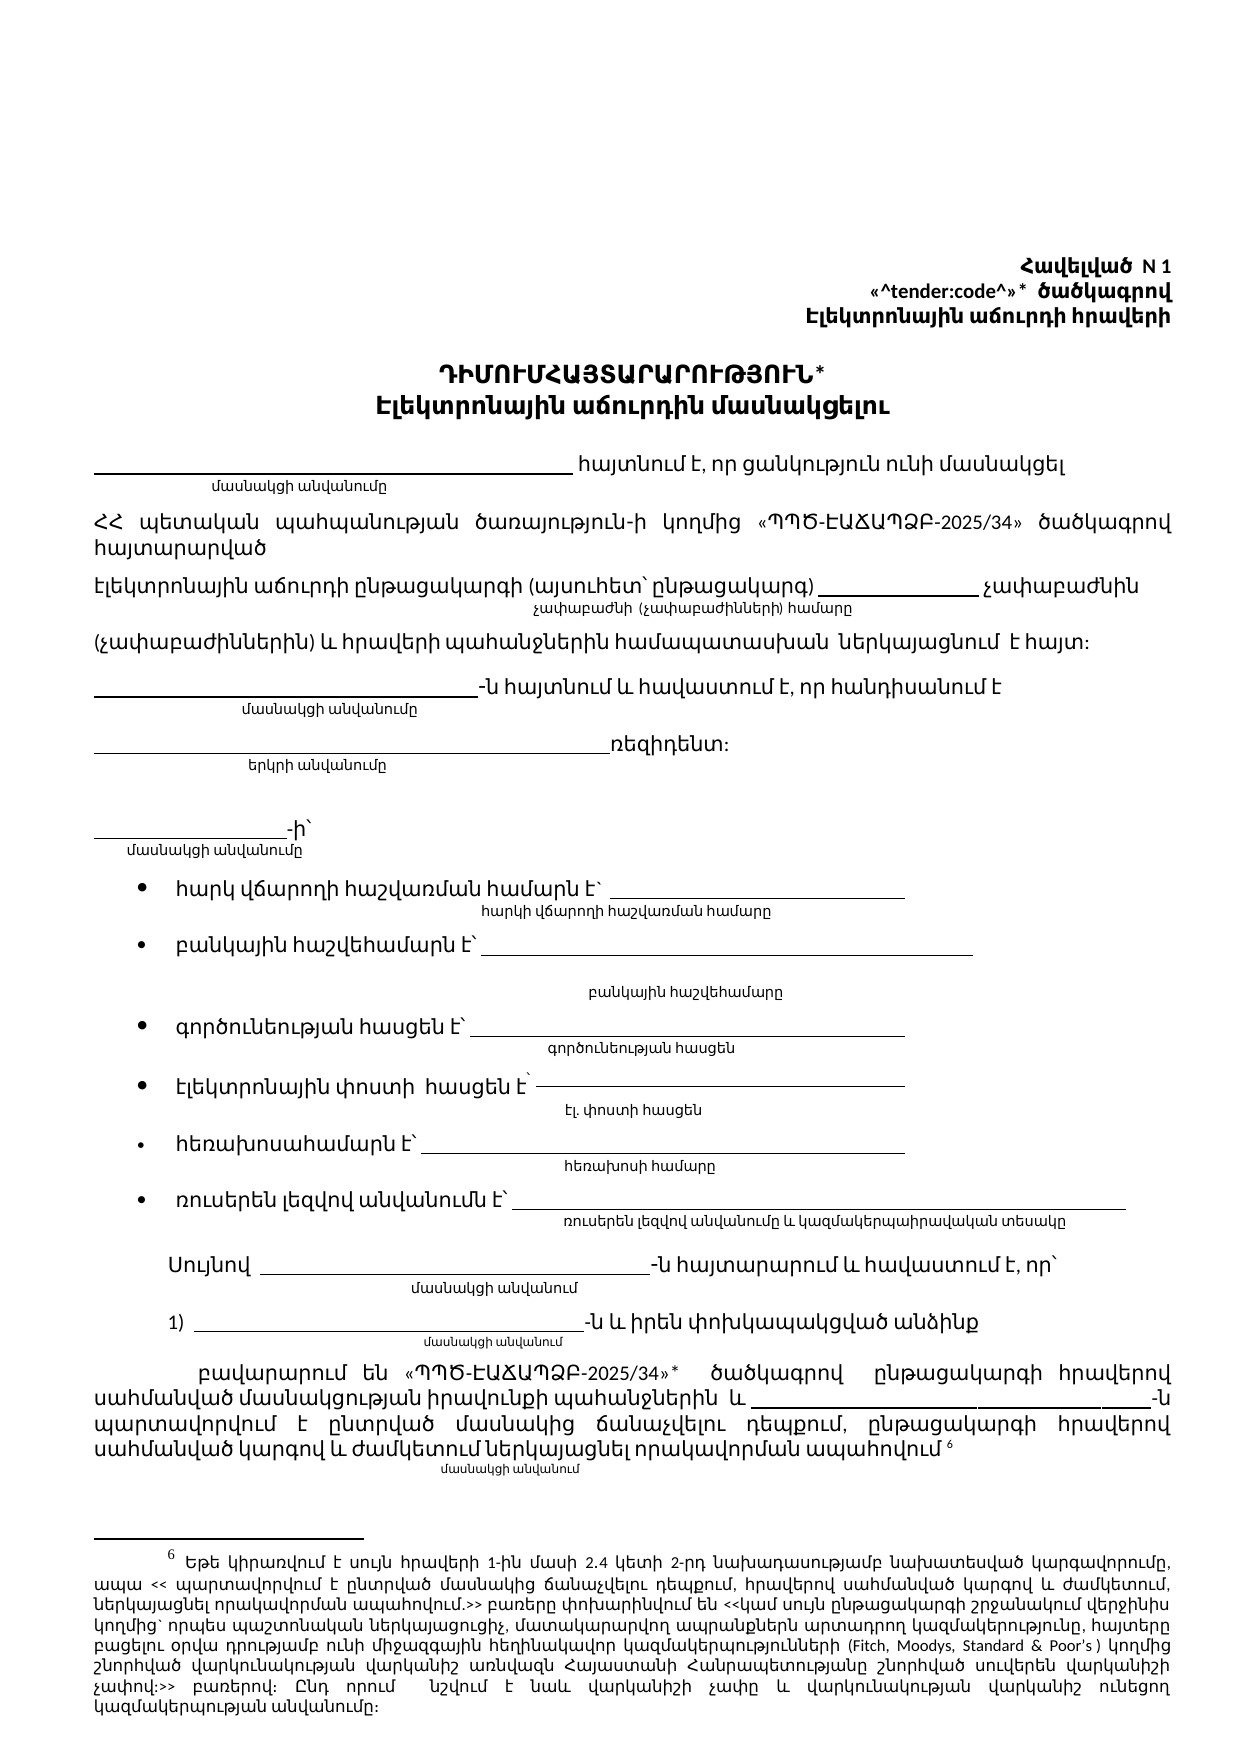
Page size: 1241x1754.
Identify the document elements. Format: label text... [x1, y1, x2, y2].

text ՀՀ պետական պահպանության ծառայություն-ի կողմից «ՊՊԾ-ԷԱՃԱՊՁԲ-2025/34» ծածկագրով հայտարարված [94, 507, 1171, 561]
text ռեզիդենտ: [94, 731, 1171, 756]
text բավարարում են «ՊՊԾ-ԷԱՃԱՊՁԲ-2025/34»* ծածկագրով ընթացակարգի հրավերով սահմանված մասնակցության իրավունքի պահանջներին և -ն պարտավորվում է ընտրված մասնակից ճանաչվելու դեպքում, ընթացակարգի հրավերով սահմանված կարգով և ժամկետում ներկայացնել որակավորման ապահովում [94, 1360, 1171, 1462]
list գործունեության հասցեն է՝ [138, 1014, 1171, 1040]
text հայտնում է, որ ցանկություն ունի մասնակցել [94, 451, 1171, 477]
text երկրի անվանումը [94, 756, 1171, 787]
text էլեկտրոնային աճուրդի ընթացակարգի (այսուհետ՝ ընթացակարգ) չափաբաժնին [94, 573, 1171, 599]
text մասնակցի անվանումը [94, 841, 1171, 872]
text ԴԻՄՈՒՄՀԱՅՏԱՐԱՐՈՒԹՅՈՒՆ* [94, 360, 1171, 390]
text չափաբաժնի (չափաբաժինների) համարը [94, 599, 1171, 629]
list հարկ վճարողի հաշվառման համարն է` [138, 872, 1171, 902]
text Սույնով -ն հայտարարում և հավաստում է, որ՝ [94, 1248, 1171, 1279]
text բանկային հաշվեհամարը [94, 983, 1171, 1014]
list հեռախոսահամարն է՝ [138, 1131, 1171, 1157]
text հեռախոսի համարը [462, 1157, 1171, 1187]
text մասնակցի անվանում [94, 1462, 1171, 1487]
text ռուսերեն լեզվով անվանումը և կազմակերպաիրավական տեսակը [94, 1213, 1171, 1243]
subtitle Էլեկտրոնային աճուրդին մասնակցելու [94, 390, 1171, 421]
list բանկային հաշվեհամարն է՝ [138, 933, 1171, 983]
text (չափաբաժիններին) և հրավերի պահանջներին համապատասխան ներկայացնում է հայտ: [94, 629, 1171, 655]
text -ի՝ [94, 816, 1171, 841]
list ռուսերեն լեզվով անվանումն է՝ [138, 1187, 1171, 1213]
text մասնակցի անվանումը [94, 701, 1171, 731]
list էլեկտրոնային փոստի հասցեն է՝ [138, 1070, 1171, 1101]
text Էլեկտրոնային աճուրդի հրավերի [94, 304, 1171, 329]
text 1) -ն և իրեն փոխկապակցված անձինք [94, 1309, 1171, 1335]
text մասնակցի անվանում [94, 1335, 1171, 1360]
text «^tender:code^»* ծածկագրով [94, 278, 1171, 304]
text -ն հայտնում և հավաստում է, որ հանդիսանում է [94, 670, 1171, 701]
text գործունեության հասցեն [94, 1040, 1171, 1070]
text մասնակցի անվանումը [94, 477, 1171, 507]
text էլ. փոստի հասցեն [94, 1101, 1171, 1131]
text մասնակցի անվանում [94, 1279, 1171, 1309]
text հարկի վճարողի հաշվառման համարը [94, 902, 1171, 933]
text Հավելված N 1 [94, 253, 1171, 278]
